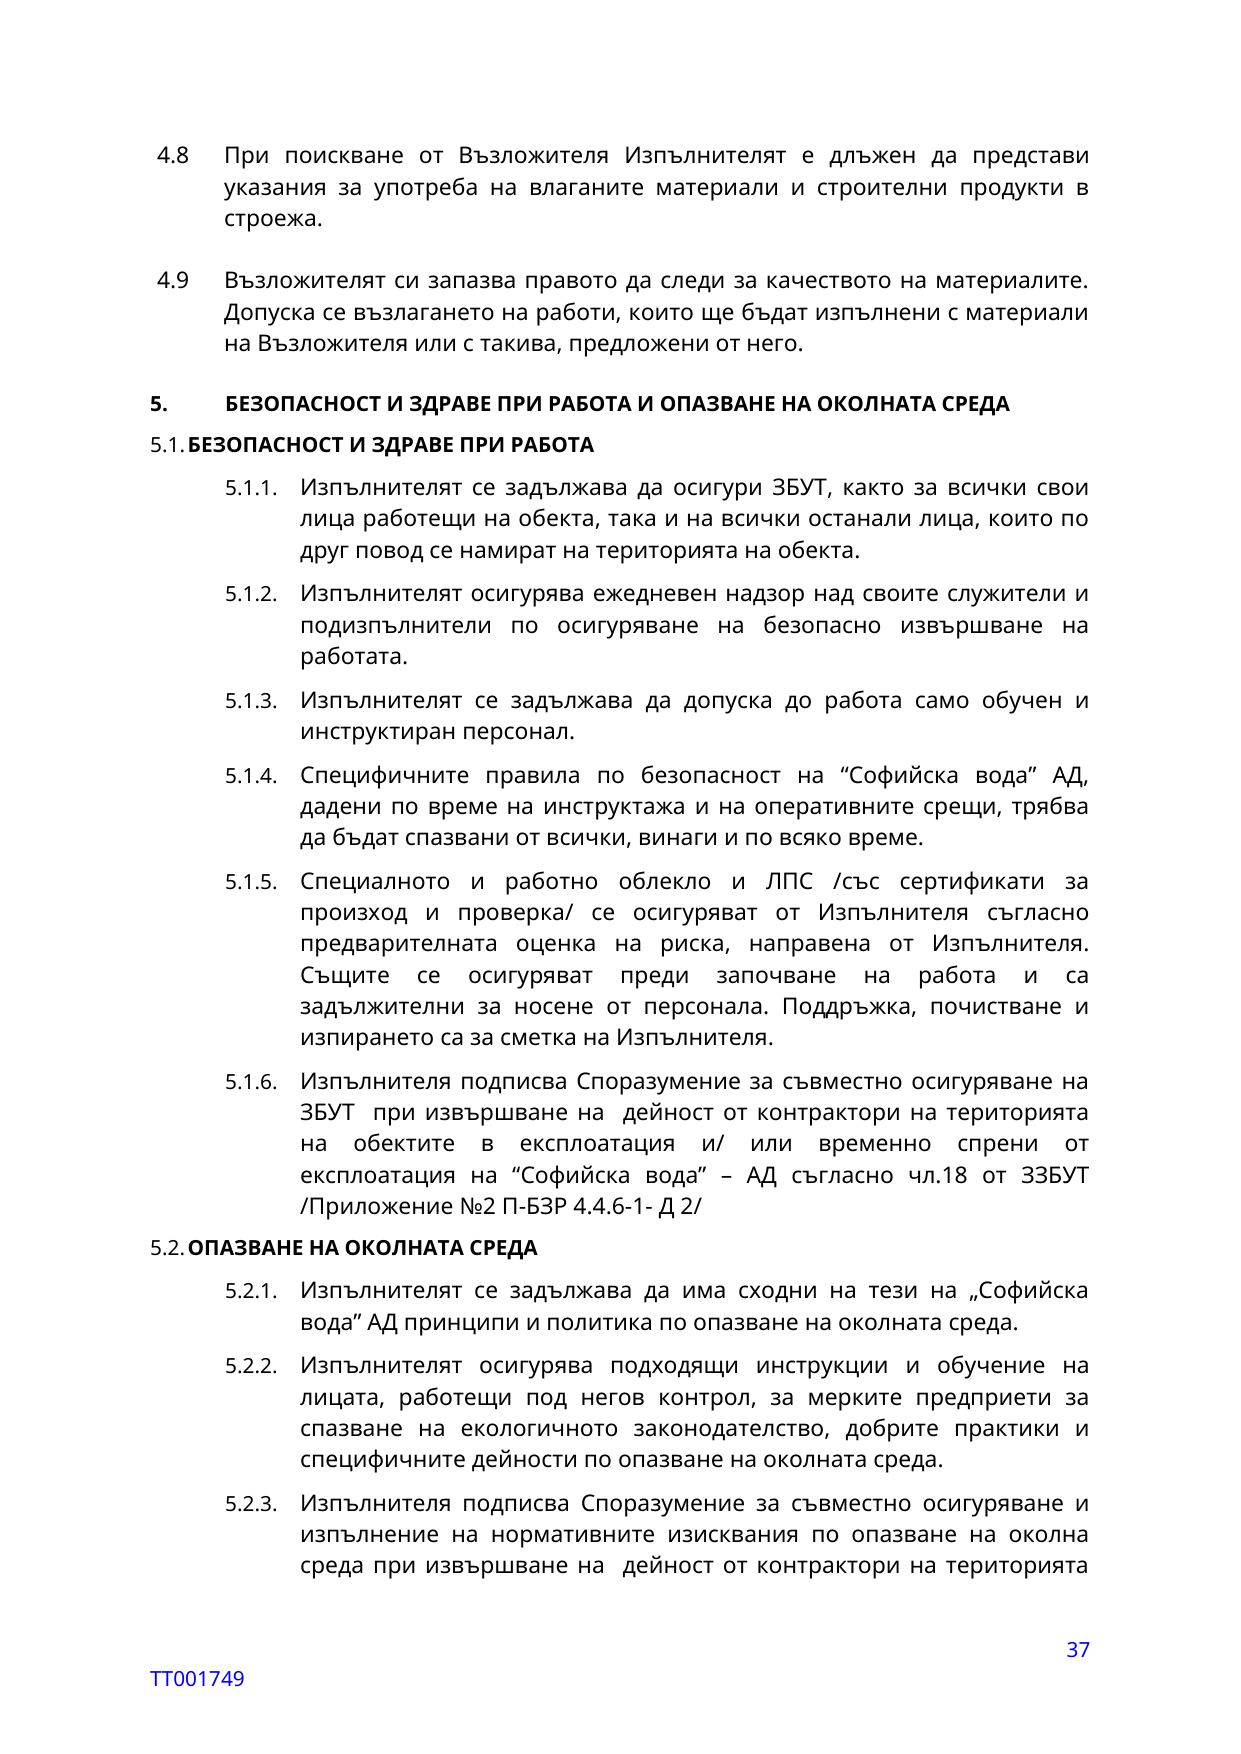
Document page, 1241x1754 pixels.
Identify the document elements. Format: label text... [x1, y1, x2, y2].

list Изпълнителя подписва Споразумение за съвместно осигуряване на ЗБУТ при извършване на дейност от контрактори на територията на обектите в експлоатация и/ или временно спрени от експлоатация на “Софийска вода” – АД съгласно чл.18 от ЗЗБУТ /Приложение №2 П-БЗР 4.4.6-1- Д 2/ [225, 1065, 1090, 1221]
list Изпълнителят осигурява ежедневен надзор над своите служители и подизпълнители по осигуряване на безопасно извършване на работата. [225, 577, 1090, 671]
list БЕЗОПАСНОСТ И ЗДРАВЕ ПРИ РАБОТА И ОПАЗВАНЕ НА ОКОЛНАТА СРЕДА [150, 389, 1090, 418]
list При поискване от Възложителя Изпълнителят е длъжен да представи указания за употреба на влаганите материали и строителни продукти в строежа. [157, 139, 1090, 233]
list Специалното и работно облекло и ЛПС /със сертификати за произход и проверка/ се осигуряват от Изпълнителя съгласно предварителната оценка на риска, направена от Изпълнителя. Същите се осигуряват преди започване на работа и са задължителни за носене от персонала. Поддръжка, почистване и изпирането са за сметка на Изпълнителя. [225, 865, 1090, 1052]
list Изпълнителят се задължава да осигури ЗБУТ, както за всички свои лица работещи на обекта, така и на всички останали лица, които по друг повод се намират на територията на обекта. [225, 471, 1090, 565]
list Изпълнителят осигурява подходящи инструкции и обучение на лицата, работещи под негов контрол, за мерките предприети за спазване на екологичното законодателство, добрите практики и специфичните дейности по опазване на околната среда. [225, 1349, 1090, 1474]
list Възложителят си запазва правото да следи за качеството на материалите. Допуска се възлагането на работи, които ще бъдат изпълнени с материали на Възложителя или с такива, предложени от него. [157, 264, 1090, 358]
list БЕЗОПАСНОСТ И ЗДРАВЕ ПРИ РАБОТА [150, 430, 1090, 458]
list Изпълнителят се задължава да допуска до работа само обучен и инструктиран персонал. [225, 683, 1090, 746]
list Изпълнителят се задължава да има сходни на тези на „Софийска вода” АД принципи и политика по опазване на околната среда. [225, 1274, 1090, 1337]
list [225, 1487, 1090, 1581]
list Специфичните правила по безопасност на “Софийска вода” АД, дадени по време на инструктажа и на оперативните срещи, трябва да бъдат спазвани от всички, винаги и по всяко време. [225, 758, 1090, 852]
list ОПАЗВАНЕ НА ОКОЛНАТА СРЕДА [150, 1233, 1090, 1262]
